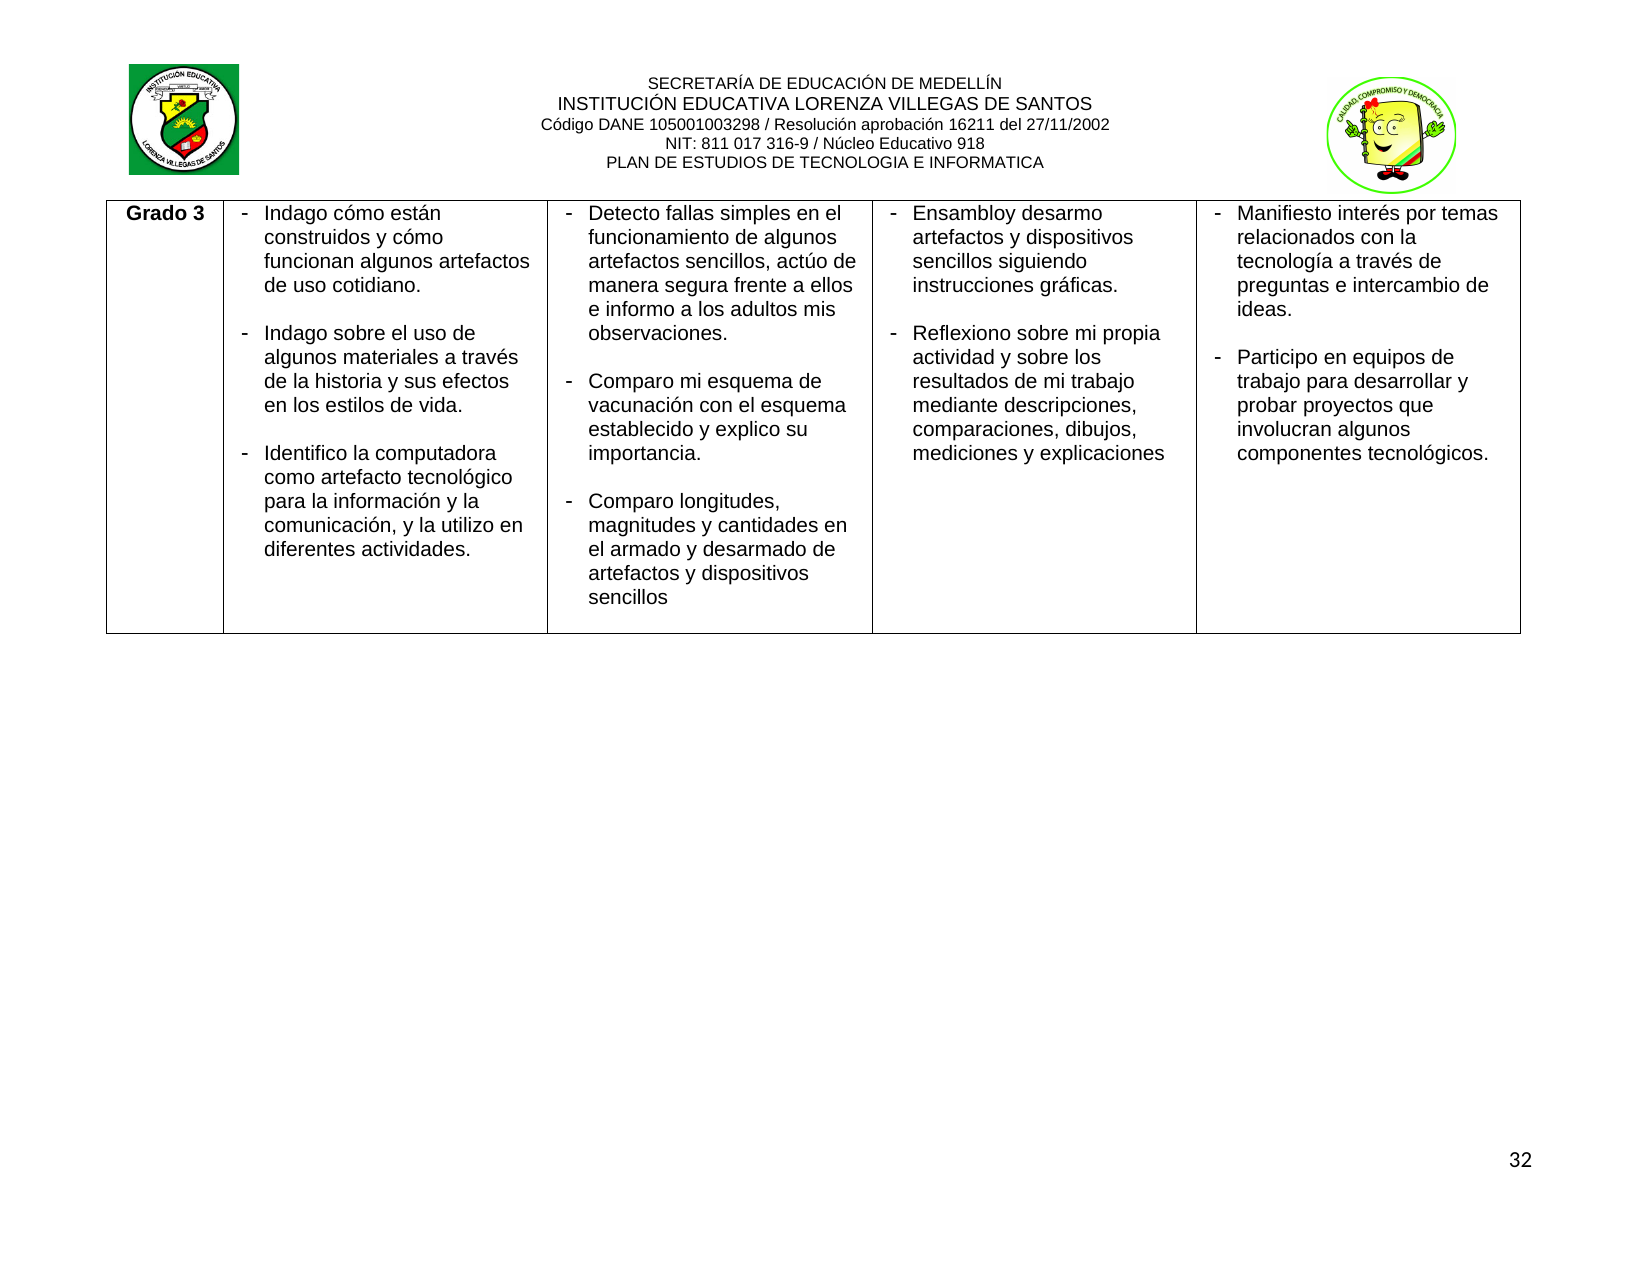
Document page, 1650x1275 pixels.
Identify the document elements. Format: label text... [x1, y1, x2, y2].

table_cell Manifiesto interés por temas relacionados con la tecnología a través de preguntas e intercambio de ideas. Participo en equipos de trabajo para desarrollar y probar proyectos que involucran algunos componentes tecnológicos. [1197, 201, 1520, 633]
table_cell Detecto fallas simples en el funcionamiento de algunos artefactos sencillos, actúo de manera segura frente a ellos e informo a los adultos mis observaciones. Comparo mi esquema de vacunación con el esquema establecido y explico su importancia. Comparo longitudes, magnitudes y cantidades en el armado y desarmado de artefactos y dispositivos sencillos [548, 201, 872, 633]
table_cell Ensambloy desarmo artefactos y dispositivos sencillos siguiendo instrucciones gráficas. Reflexiono sobre mi propia actividad y sobre los resultados de mi trabajo mediante descripciones, comparaciones, dibujos, mediciones y explicaciones [873, 201, 1196, 633]
table_cell Indago cómo están construidos y cómo funcionan algunos artefactos de uso cotidiano. Indago sobre el uso de algunos materiales a través de la historia y sus efectos en los estilos de vida. Identifico la computadora como artefacto tecnológico para la información y la comunicación, y la utilizo en diferentes actividades. [224, 201, 547, 633]
picture [1326, 77, 1457, 194]
picture [128, 64, 240, 175]
table_cell Grado 3 [107, 201, 223, 633]
